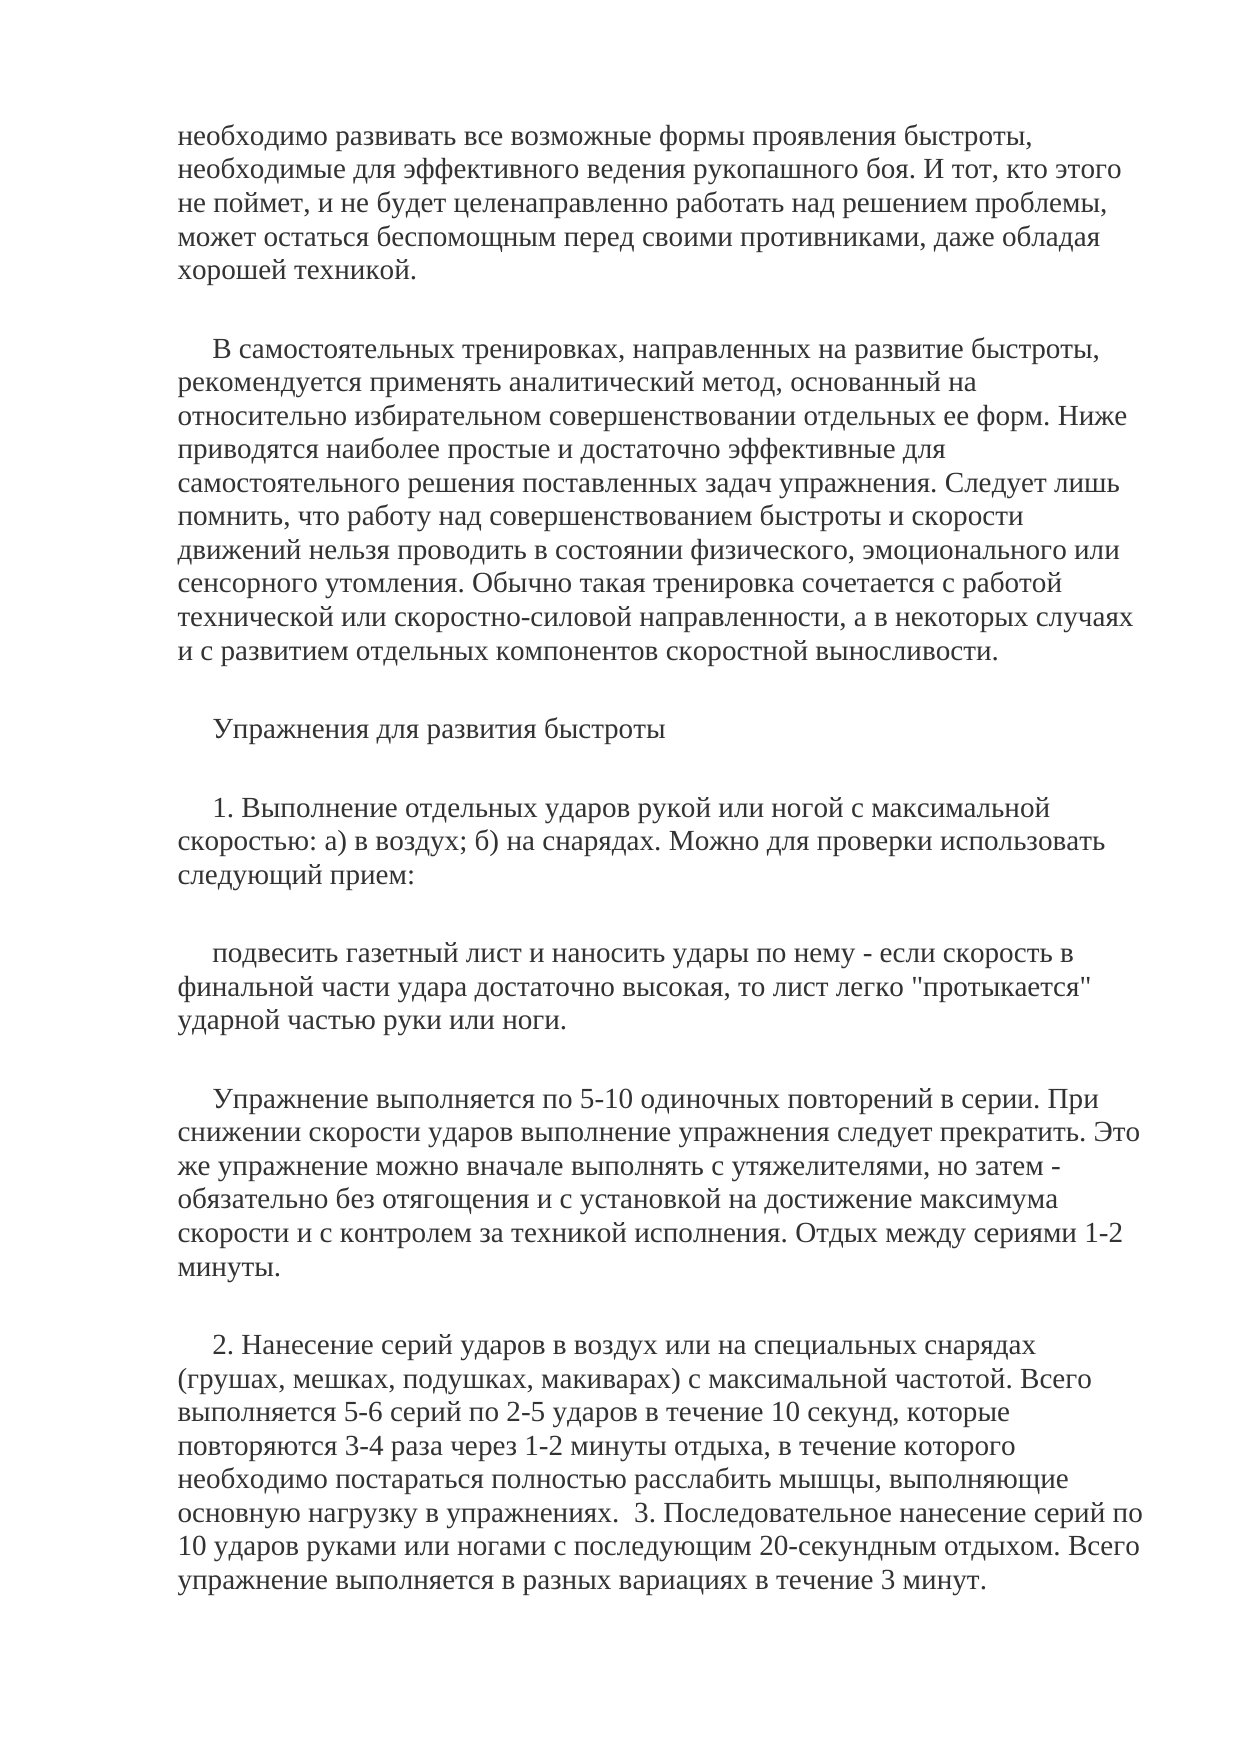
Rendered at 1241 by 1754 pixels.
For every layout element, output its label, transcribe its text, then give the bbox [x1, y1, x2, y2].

text Упражнение выполняется по 5-10 одиночных повторений в серии. При снижении скорости ударов выполнение упражнения следует прекратить. Это же упражнение можно вначале выполнять с утяжелителями, но затем - обязательно без отягощения и с установкой на достижение максимума скорости и с контролем за техникой исполнения. Отдых между сериями 1-2 минуты. [177, 1081, 1152, 1282]
text подвесить газетный лист и наносить удары по нему - если скорость в финальной части удара достаточно высокая, то лист легко "протыкается" ударной частью руки или ноги. [177, 935, 1152, 1036]
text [177, 118, 1152, 286]
text В самостоятельных тренировках, направленных на развитие быстроты, рекомендуется применять аналитический метод, основанный на относительно избирательном совершенствовании отдельных ее форм. Ниже приводятся наиболее простые и достаточно эффективные для самостоятельного решения поставленных задач упражнения. Следует лишь помнить, что работу над совершенствованием быстроты и скорости движений нельзя проводить в состоянии физического, эмоционального или сенсорного утомления. Обычно такая тренировка сочетается с работой технической или скоростно-силовой направленности, а в некоторых случаях и с развитием отдельных компонентов скоростной выносливости. [177, 331, 1152, 666]
text 2. Нанесение серий ударов в воздух или на специальных снарядах (грушах, мешках, подушках, макиварах) с максимальной частотой. Всего выполняется 5-6 серий по 2-5 ударов в течение 10 секунд, которые повторяются 3-4 раза через 1-2 минуты отдыха, в течение которого необходимо постараться полностью расслабить мышцы, выполняющие основную нагрузку в упражнениях. 3. Последовательное нанесение серий по 10 ударов руками или ногами с последующим 20-секундным отдыхом. Всего упражнение выполняется в разных вариациях в течение 3 минут. [177, 1327, 1152, 1596]
text 1. Выполнение отдельных ударов рукой или ногой с максимальной скоростью: а) в воздух; б) на снарядах. Можно для проверки использовать следующий прием: [177, 790, 1152, 890]
text Упражнения для развития быстроты [177, 711, 1152, 745]
